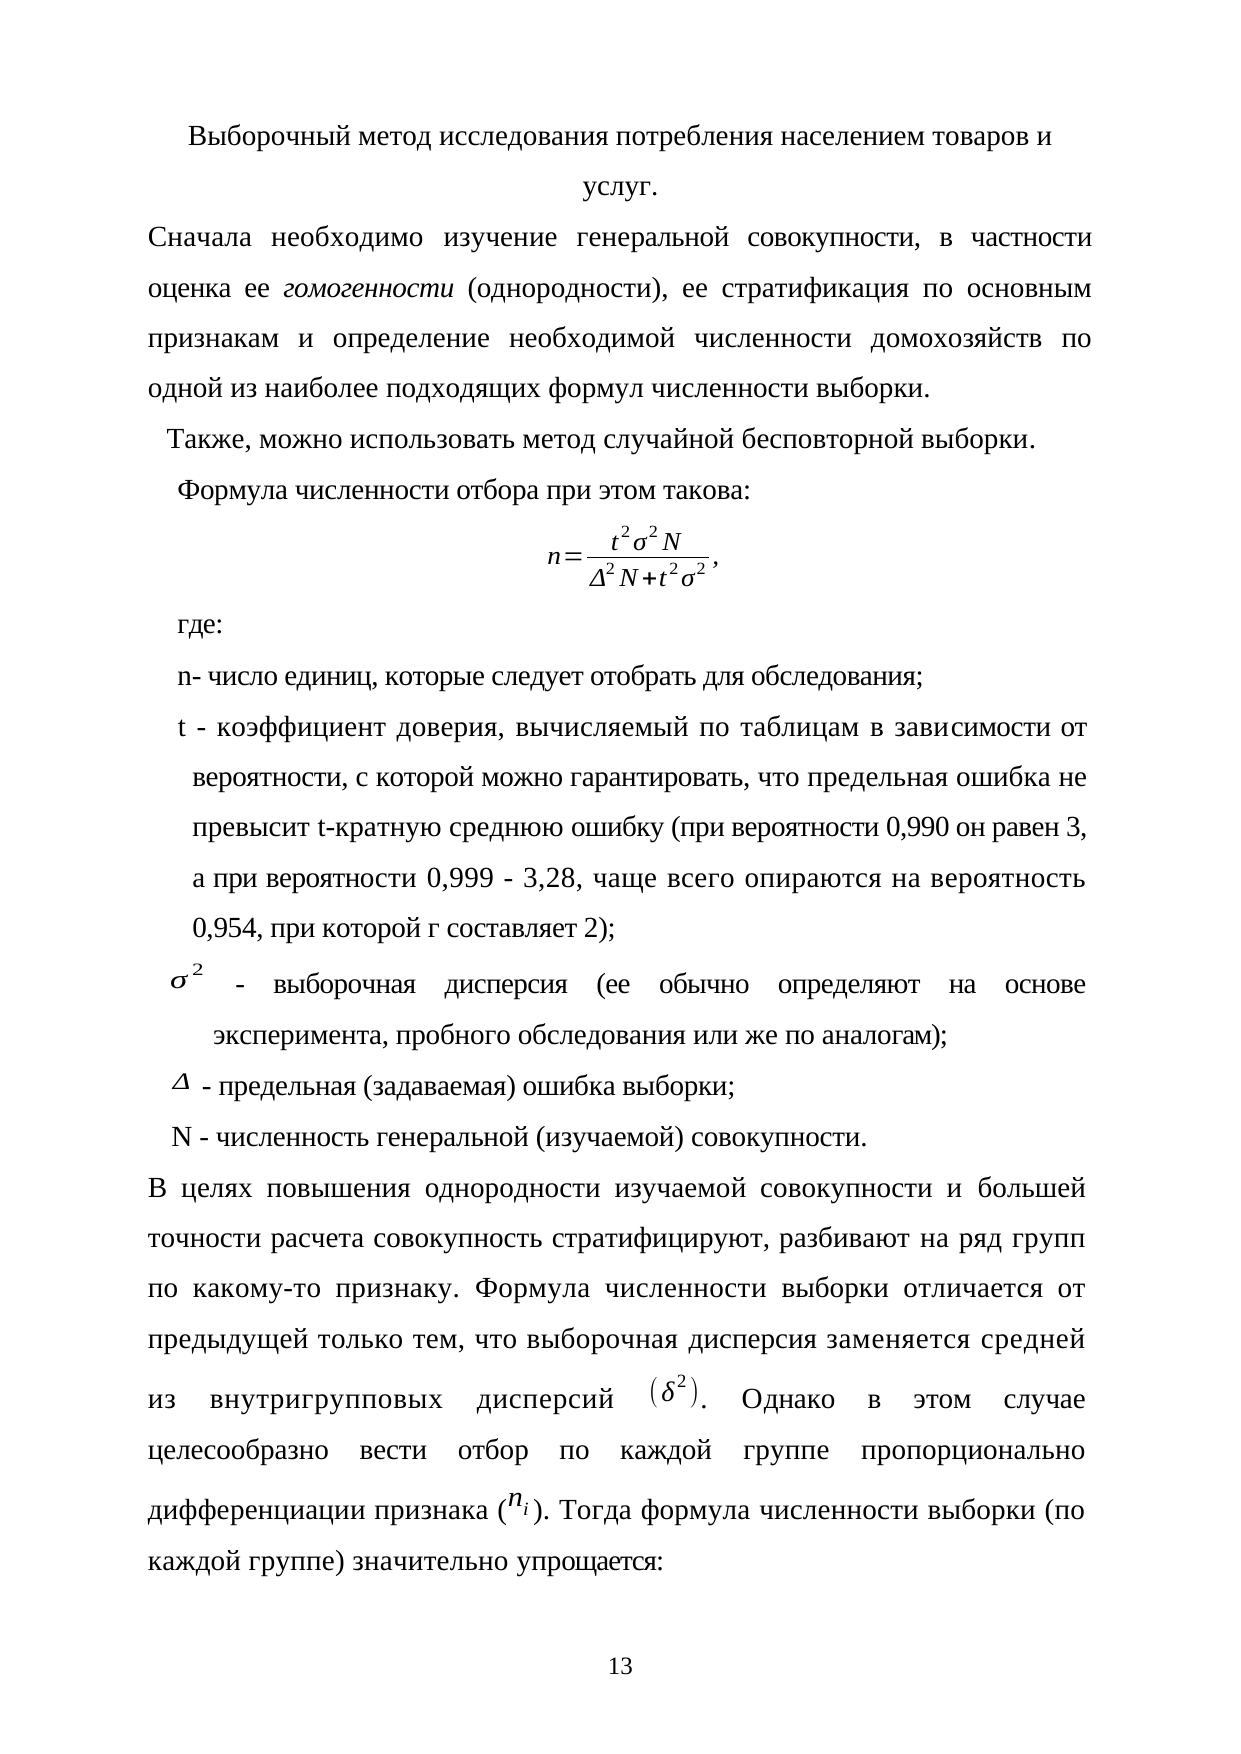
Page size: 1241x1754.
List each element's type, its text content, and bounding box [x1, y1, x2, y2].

text В целях повышения однородности изучаемой совокупности и большей точности расчета совокупность стратифицируют, разбивают на ряд групп по какому-то признаку. Формула численности выборки отличается от предыдущей только тем, что выборочная дисперсия заменяется средней из внутригрупповых дисперсий . Однако в этом случае целесообразно вести отбор по каждой группе пропорционально дифференциации признака (). Тогда формула численности выборки (по каждой группе) значительно упрощается: [148, 1170, 1086, 1576]
text t - коэффициент доверия, вычисляемый по таблицам в зависимости от вероятности, с которой можно гарантировать, что предельная ошибка не превысит t-кратную среднюю ошибку (при вероятности 0,990 он равен 3, а при вероятности 0,999 - 3,28, чаще всего опираются на вероятность 0,954, при которой г составляет 2); [178, 709, 1087, 943]
text - предельная (задаваемая) ошибка выборки; [171, 1068, 1047, 1101]
text - выборочная дисперсия (ее обычно определяют на основе эксперимента, пробного обследования или же по аналогам); [170, 961, 1086, 1050]
text N - численность генеральной (изучаемой) совокупности. [171, 1119, 1047, 1152]
text Также, можно использовать метод случайной бесповторной выборки. Формула численности отбора при этом такова: [166, 421, 1092, 505]
text где: [177, 607, 1092, 640]
text Сначала необходимо изучение генеральной совокупности, в частности оценка ее гомогенности (однородности), ее стратификация по основным признакам и определение необходимой численности домохозяйств по одной из наиболее подходящих формул численности выборки. [148, 219, 1092, 404]
text Выборочный метод исследования потребления населением товаров и услуг. [148, 118, 1092, 202]
text n- число единиц, которые следует отобрать для обследования; [177, 658, 1092, 691]
